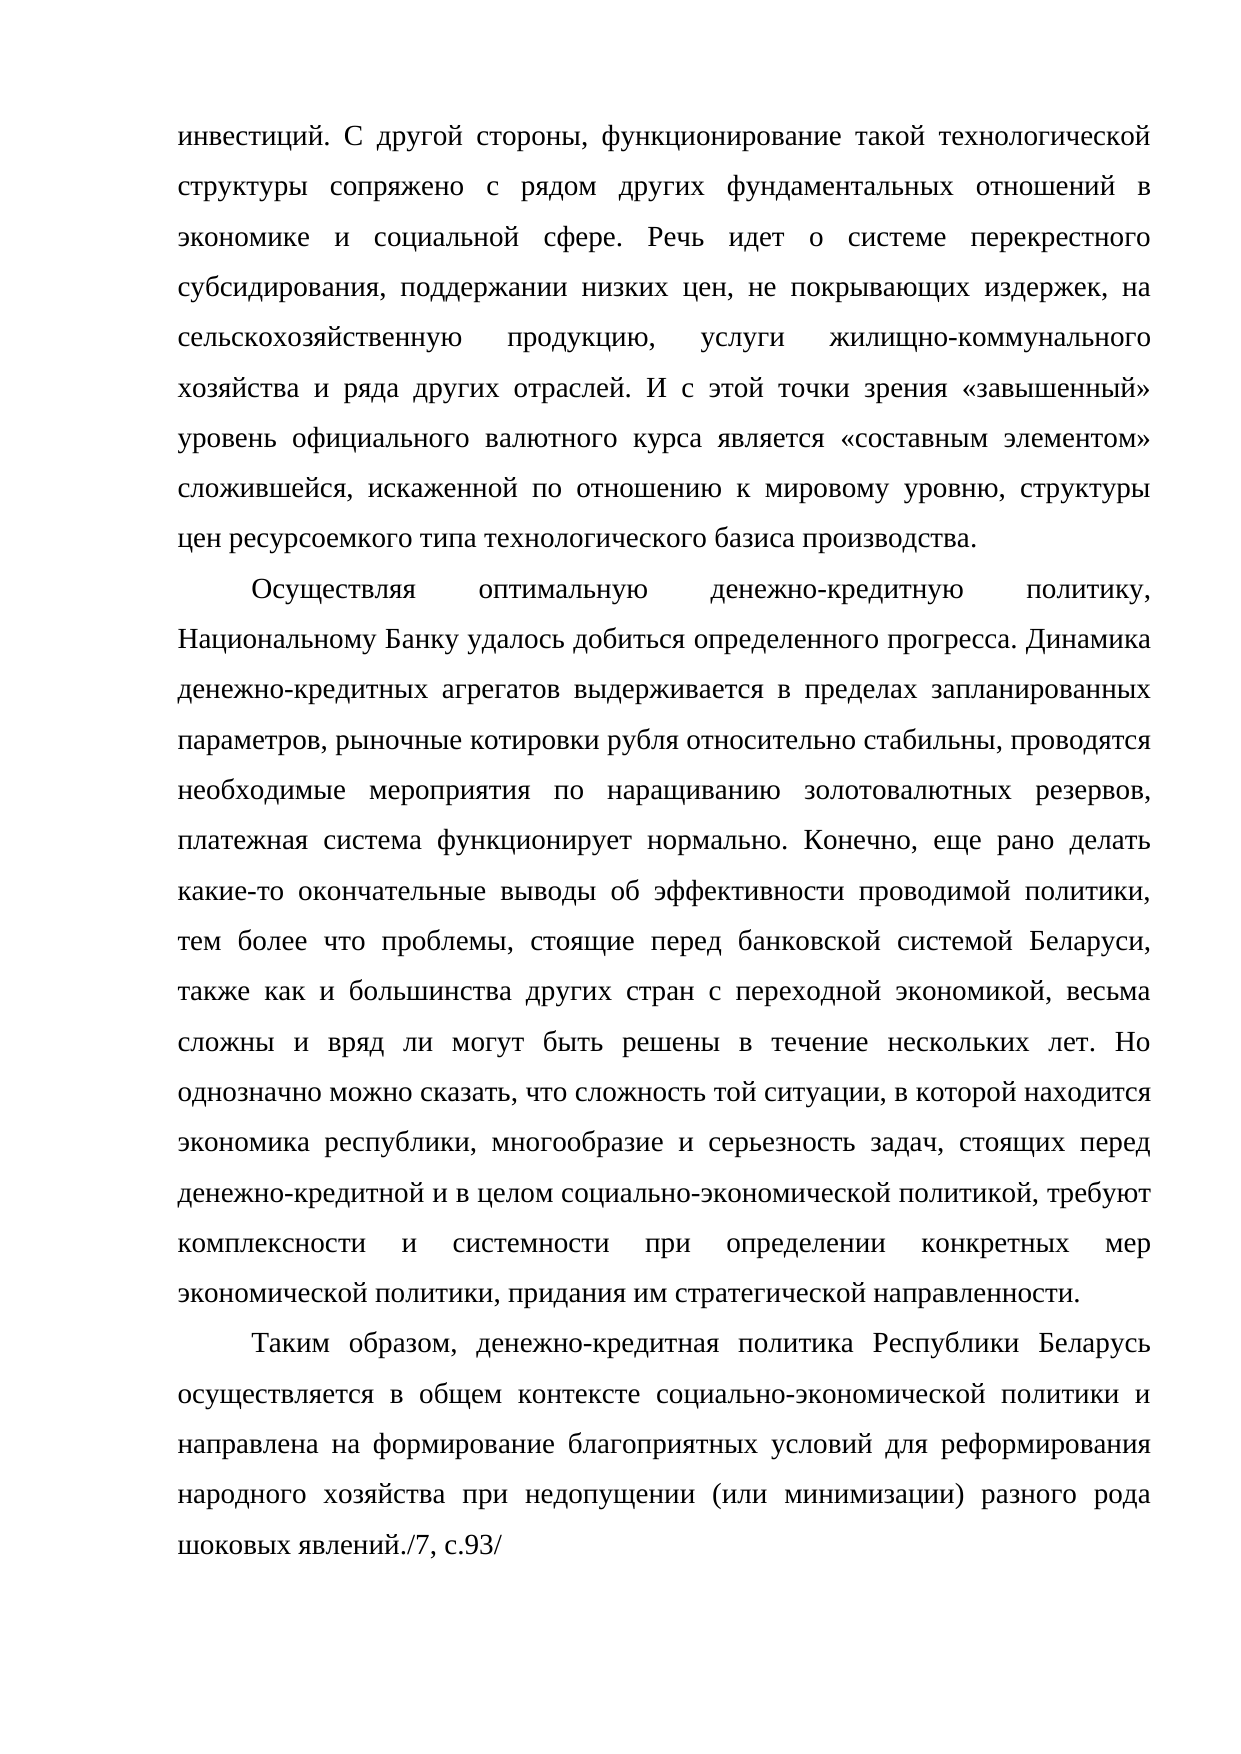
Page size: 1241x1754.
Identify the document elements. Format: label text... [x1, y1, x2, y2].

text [177, 118, 1152, 554]
text Таким образом, денежно-кредитная политика Республики Беларусь осуществляется в общем контексте социально-экономической политики и направлена на формирование благоприятных условий для реформирования народного хозяйства при недопущении (или минимизации) разного рода шоковых явлений./7, с.93/ [177, 1326, 1152, 1560]
text Осуществляя оптимальную денежно-кредитную политику, Национальному Банку удалось добиться определенного прогресса. Динамика денежно-кредитных агрегатов выдерживается в пределах запланированных параметров, рыночные котировки рубля относительно стабильны, проводятся необходимые мероприятия по наращиванию золотовалютных резервов, платежная система функционирует нормально. Конечно, еще рано делать какие-то окончательные выводы об эффективности проводимой политики, тем более что проблемы, стоящие перед банковской системой Беларуси, также как и большинства других стран с переходной экономикой, весьма сложны и вряд ли могут быть решены в течение нескольких лет. Но однозначно можно сказать, что сложность той ситуации, в которой находится экономика республики, многообразие и серьезность задач, стоящих перед денежно-кредитной и в целом социально-экономической политикой, требуют комплексности и системности при определении конкретных мер экономической политики, придания им стратегической направленности. [177, 571, 1152, 1309]
